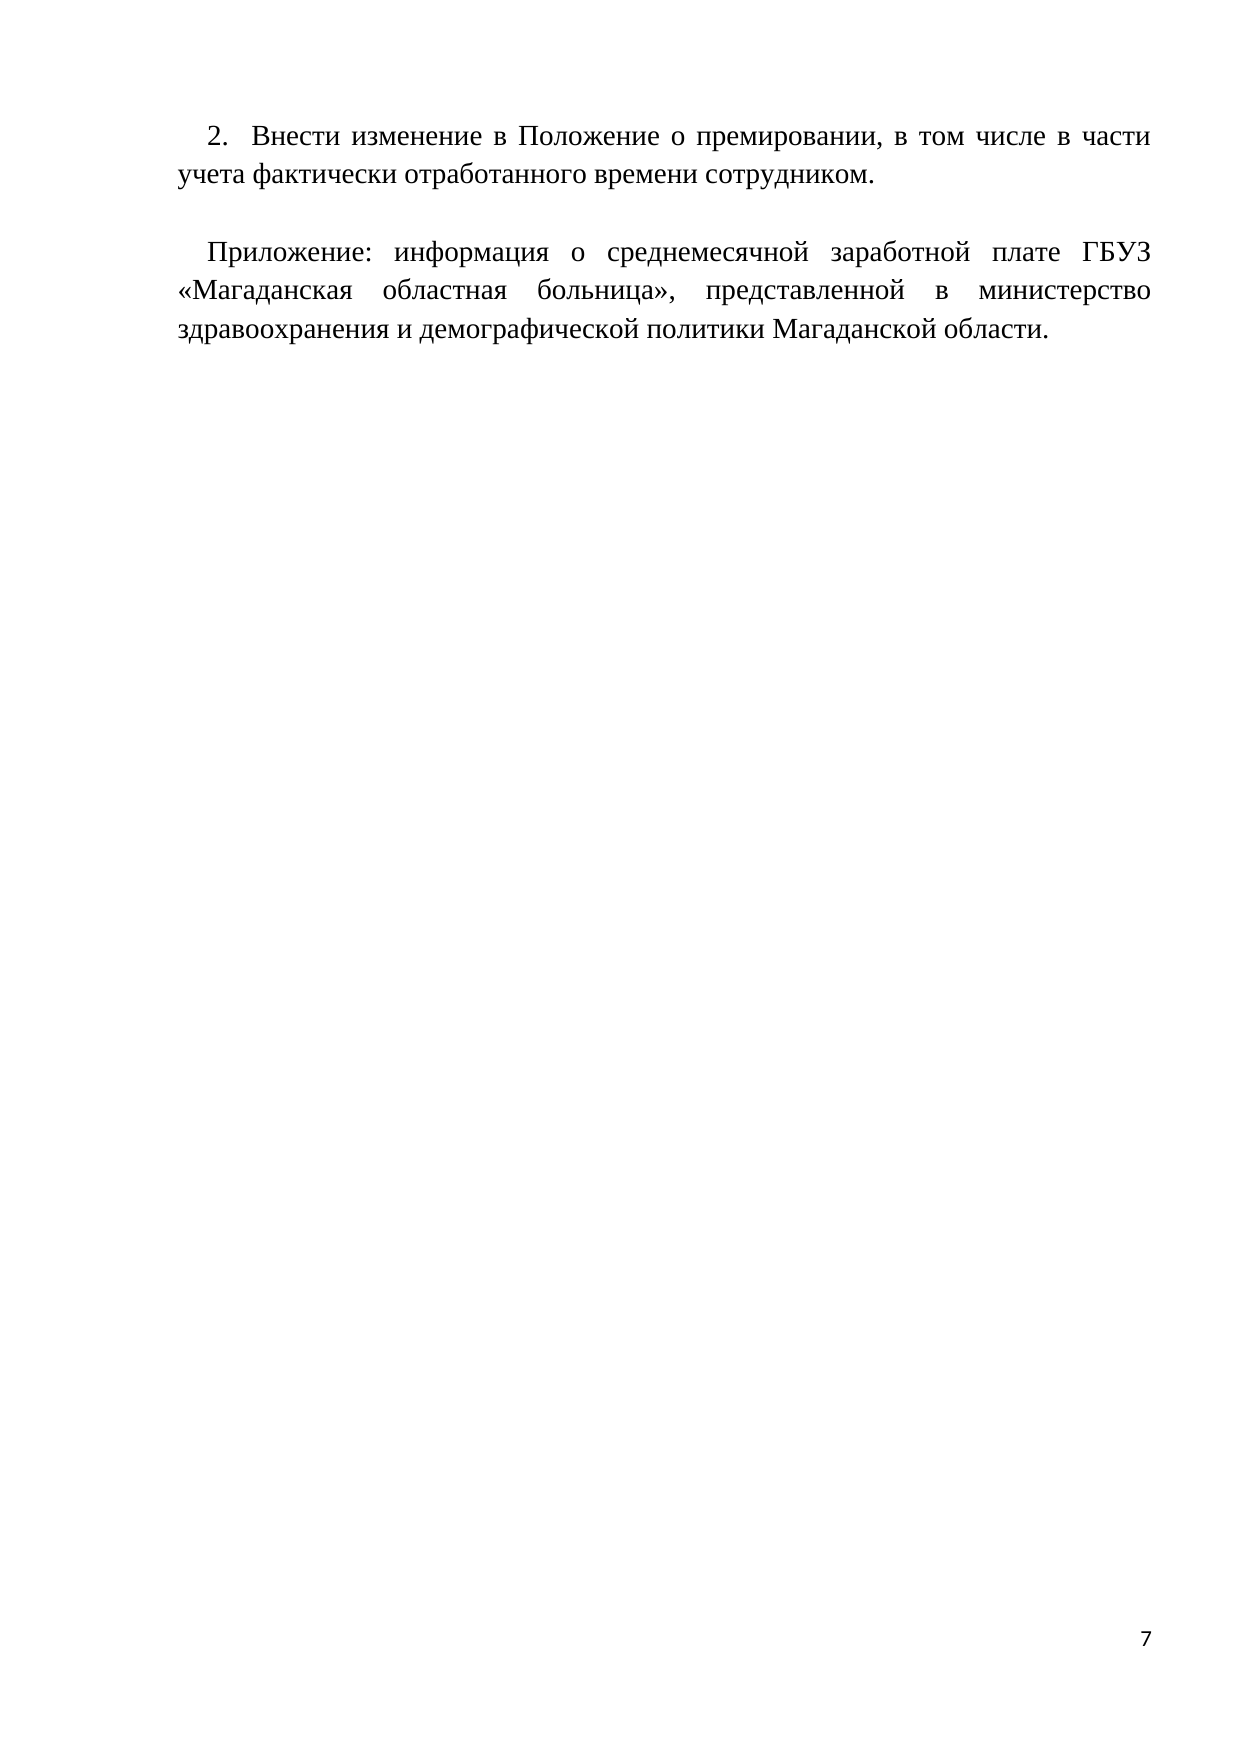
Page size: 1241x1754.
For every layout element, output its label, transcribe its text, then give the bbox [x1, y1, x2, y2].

list Приложение: информация о среднемесячной заработной плате ГБУЗ «Магаданская областная больница», представленной в министерство здравоохранения и демографической политики Магаданской области. [177, 234, 1152, 344]
list Внести изменение в Положение о премировании, в том числе в части учета фактически отработанного времени сотрудником. [177, 118, 1152, 190]
